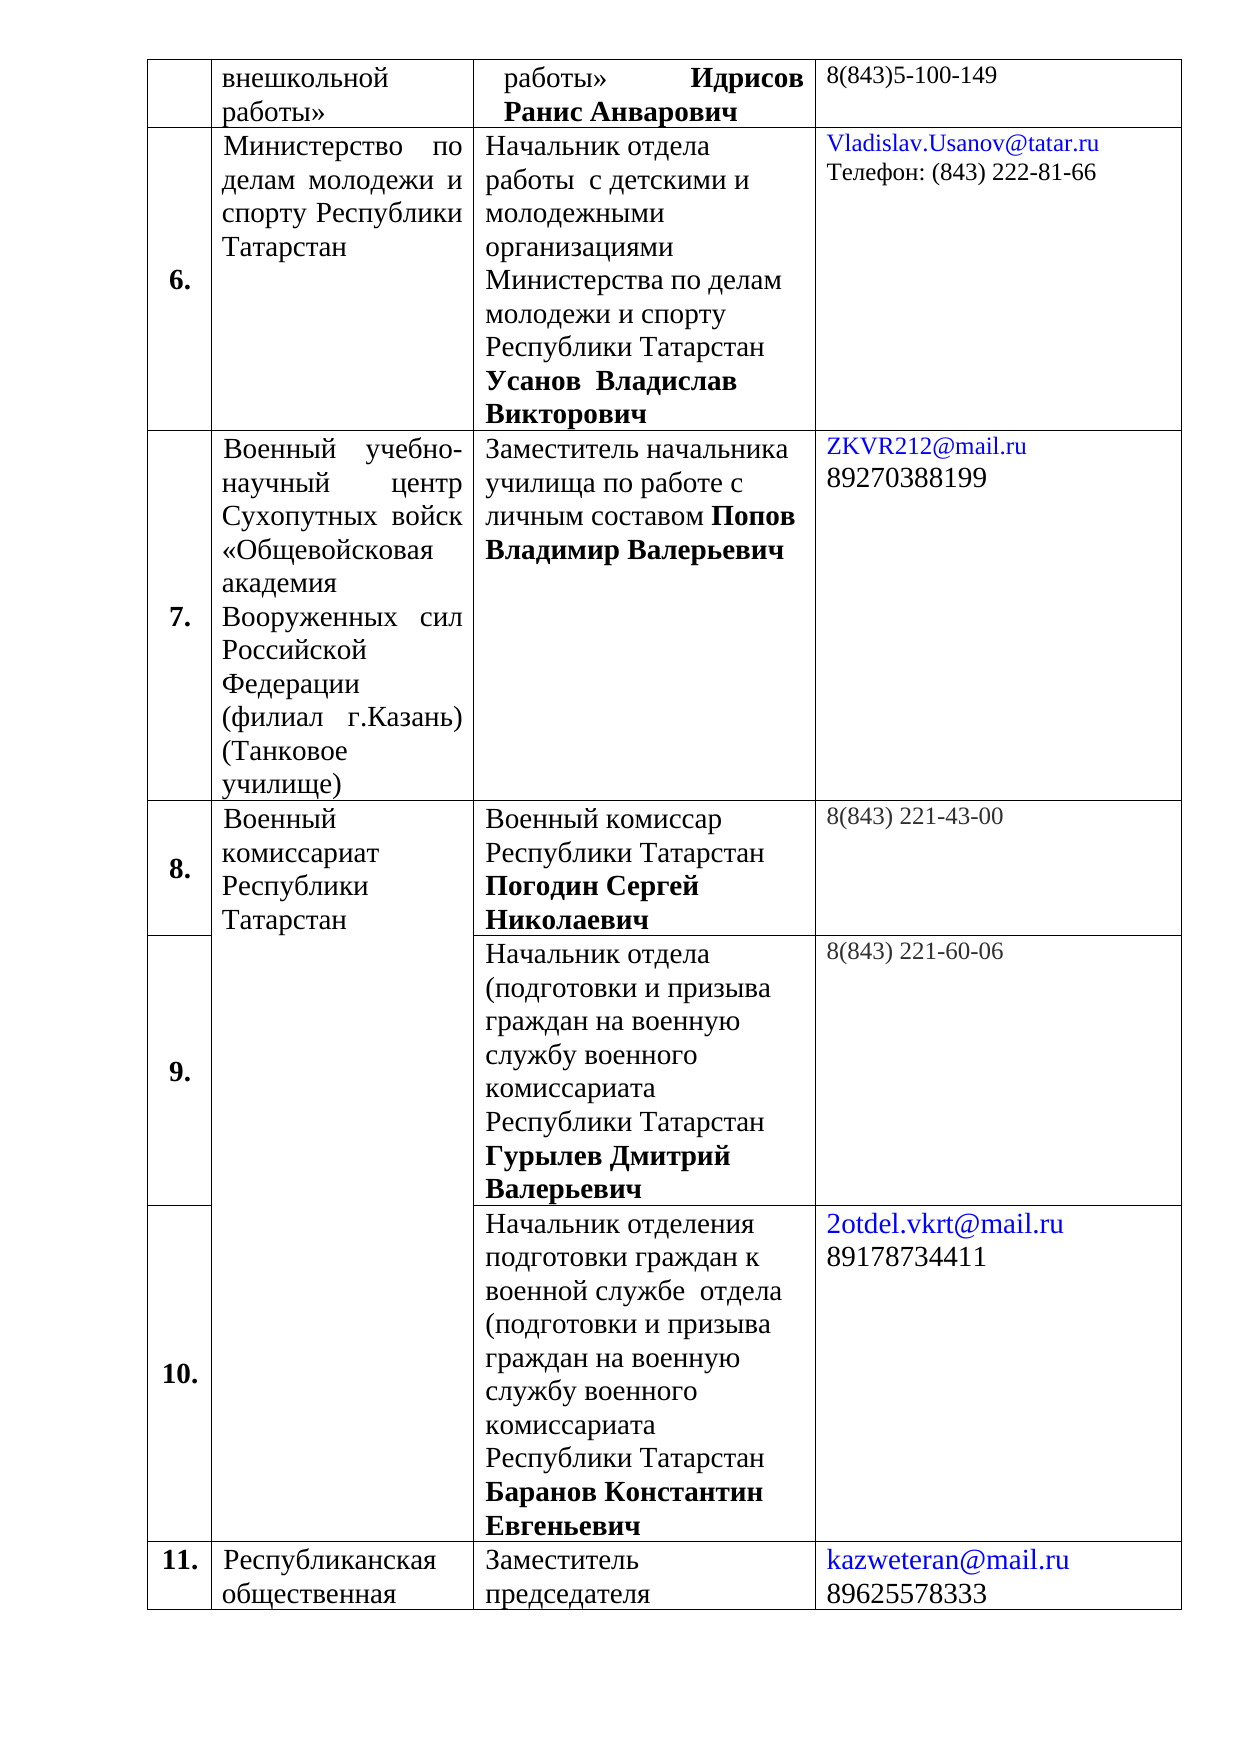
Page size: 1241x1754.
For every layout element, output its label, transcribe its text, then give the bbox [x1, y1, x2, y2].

table_cell ZKVR212@mail.ru 89270388199 [816, 431, 1181, 800]
table_cell 8(843) 221-43-00 [816, 801, 1181, 935]
table_cell Военный учебно-научный центр Сухопутных войск «Общевойсковая академия Вооруженных сил Российской Федерации (филиал г.Казань) (Танковое училище) [212, 431, 473, 800]
table_cell Министерство по делам молодежи и спорту Республики Татарстан [212, 128, 473, 430]
table_cell 7. [148, 431, 211, 800]
table_cell Начальник отдела работы с детскими и молодежными организациями Министерства по делам молодежи и спорту Республики Татарстан Усанов Владислав Викторович [474, 128, 815, 430]
table_cell Vladislav.Usanov@tatar.ru Телефон: (843) 222-81-66 [816, 128, 1181, 430]
table_cell Военный комиссар Республики Татарстан Погодин Сергей Николаевич [474, 801, 815, 935]
table_cell Военный комиссариат Республики Татарстан [212, 801, 473, 1541]
table_cell Начальник отдела (подготовки и призыва граждан на военную службу военного комиссариата Республики Татарстан Гурылев Дмитрий Валерьевич [474, 936, 815, 1205]
table_cell 8. [148, 801, 211, 935]
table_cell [212, 60, 473, 127]
table_cell 9. [148, 936, 211, 1205]
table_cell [816, 60, 1181, 127]
table_cell 11. [148, 1542, 211, 1609]
table_cell 5. [148, 60, 211, 127]
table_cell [212, 1542, 473, 1609]
table_cell 10. [148, 1206, 211, 1541]
table_cell 2otdel.vkrt@mail.ru 89178734411 [816, 1206, 1181, 1541]
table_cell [474, 1542, 815, 1609]
table_cell 6. [148, 128, 211, 430]
table_cell Заместитель начальника училища по работе с личным составом Попов Владимир Валерьевич [474, 431, 815, 800]
table_cell 8(843) 221-60-06 [816, 936, 1181, 1205]
table_cell Начальник отделения подготовки граждан к военной службе отдела (подготовки и призыва граждан на военную службу военного комиссариата Республики Татарстан Баранов Константин Евгеньевич [474, 1206, 815, 1541]
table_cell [474, 60, 815, 127]
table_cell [816, 1542, 1181, 1609]
